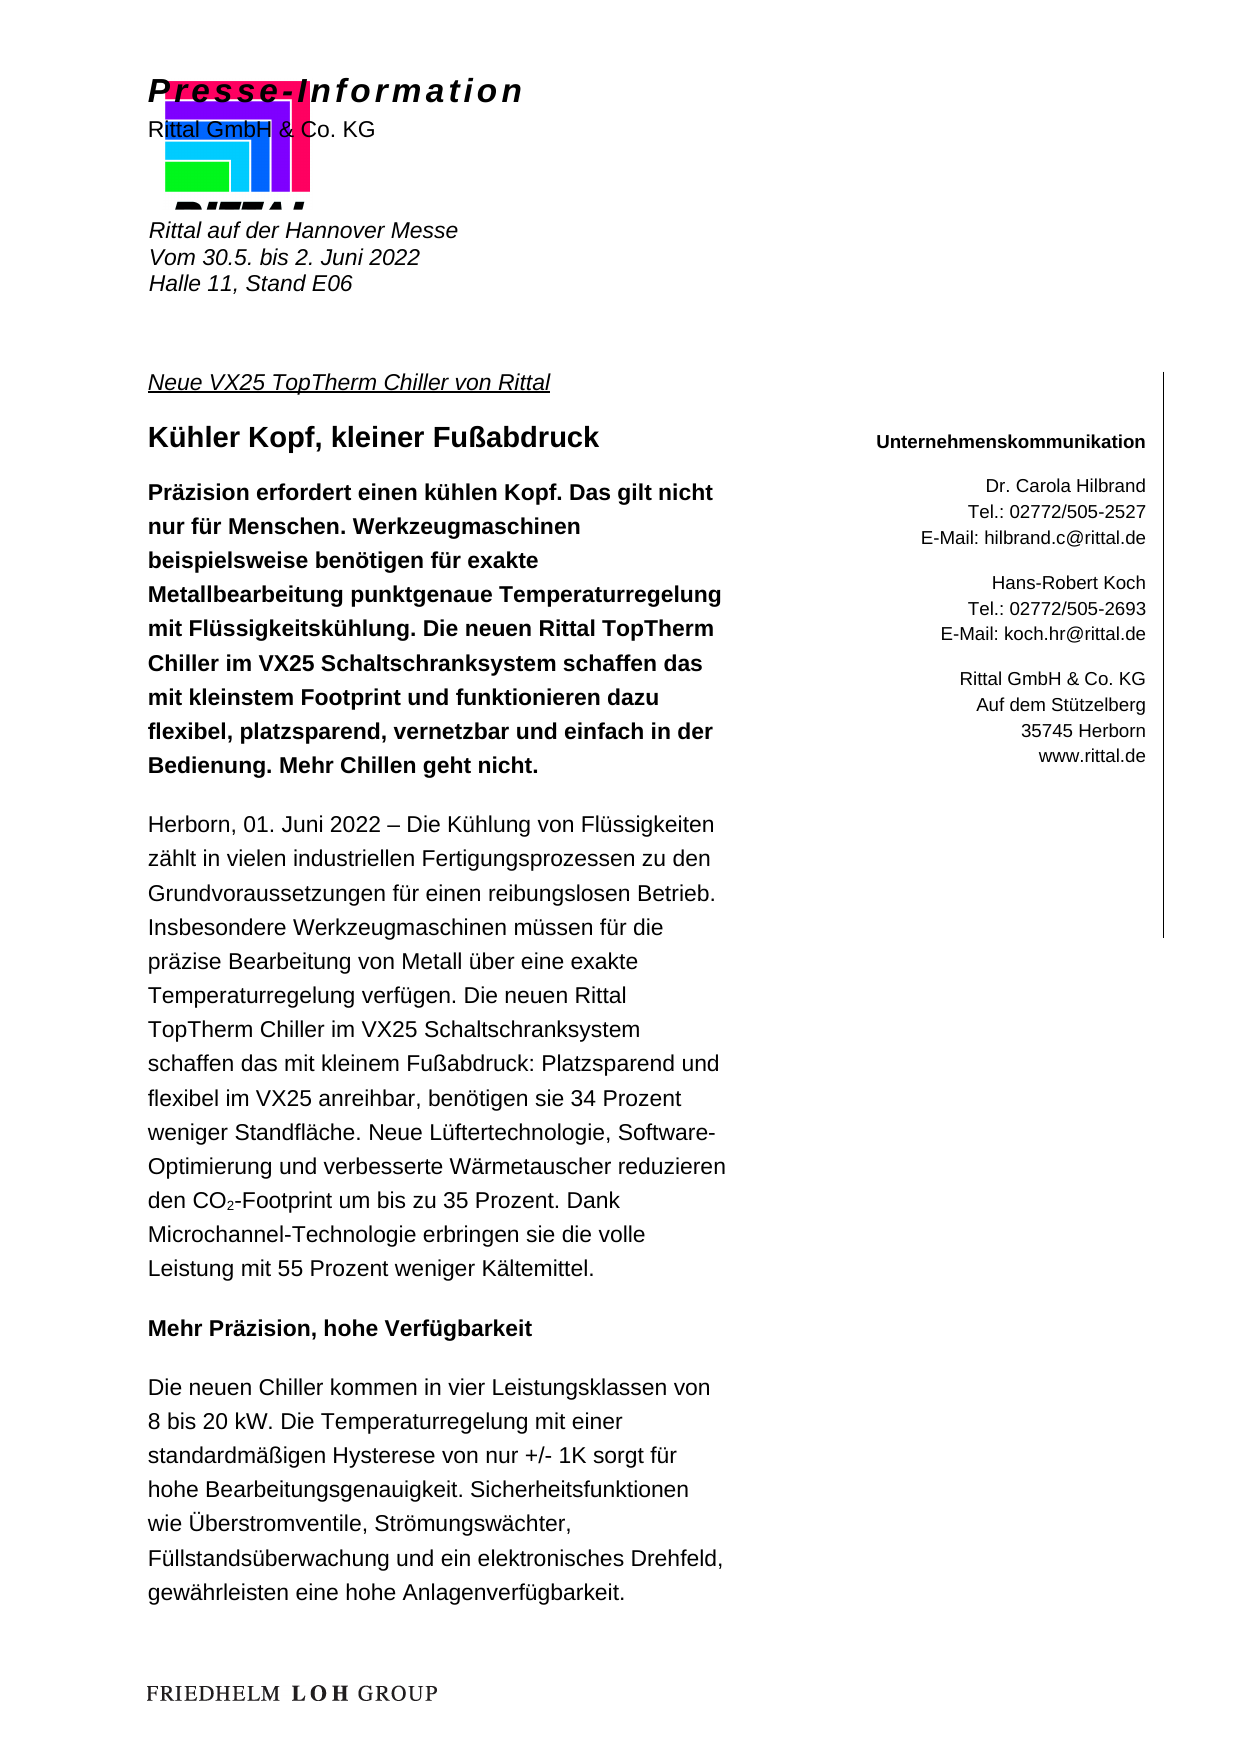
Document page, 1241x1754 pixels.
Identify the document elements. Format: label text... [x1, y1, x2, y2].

text Präzision erfordert einen kühlen Kopf. Das gilt nicht nur für Menschen. Werkzeugmaschinen beispielsweise benötigen für exakte Metallbearbeitung punktgenaue Temperaturregelung mit Flüssigkeitskühlung. Die neuen Rittal TopTherm Chiller im VX25 Schaltschranksystem schaffen das mit kleinstem Footprint und funktionieren dazu flexibel, platzsparend, vernetzbar und einfach in der Bedienung. Mehr Chillen geht nicht. [148, 479, 729, 778]
text Neue VX25 TopTherm Chiller von Rittal [148, 369, 729, 395]
picture [303, 123, 313, 135]
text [148, 1374, 729, 1605]
text Kühler Kopf, kleiner Fußabdruck [148, 420, 729, 454]
text Herborn, 01. Juni 2022 – Die Kühlung von Flüssigkeiten zählt in vielen industriellen Fertigungsprozessen zu den Grundvoraussetzungen für einen reibungslosen Betrieb. Insbesondere Werkzeugmaschinen müssen für die präzise Bearbeitung von Metall über eine exakte Temperaturregelung verfügen. Die neuen Rittal TopTherm Chiller im VX25 Schaltschranksystem schaffen das mit kleinem Fußabdruck: Platzsparend und flexibel im VX25 anreihbar, benötigen sie 34 Prozent weniger Standfläche. Neue Lüftertechnologie, Software-Optimierung und verbesserte Wärmetauscher reduzieren den CO2-Footprint um bis zu 35 Prozent. Dank Microchannel-Technologie erbringen sie die volle Leistung mit 55 Prozent weniger Kältemittel. [148, 811, 729, 1282]
text Mehr Präzision, hohe Verfügbarkeit [148, 1314, 729, 1341]
picture [162, 78, 313, 209]
picture [147, 1685, 437, 1701]
